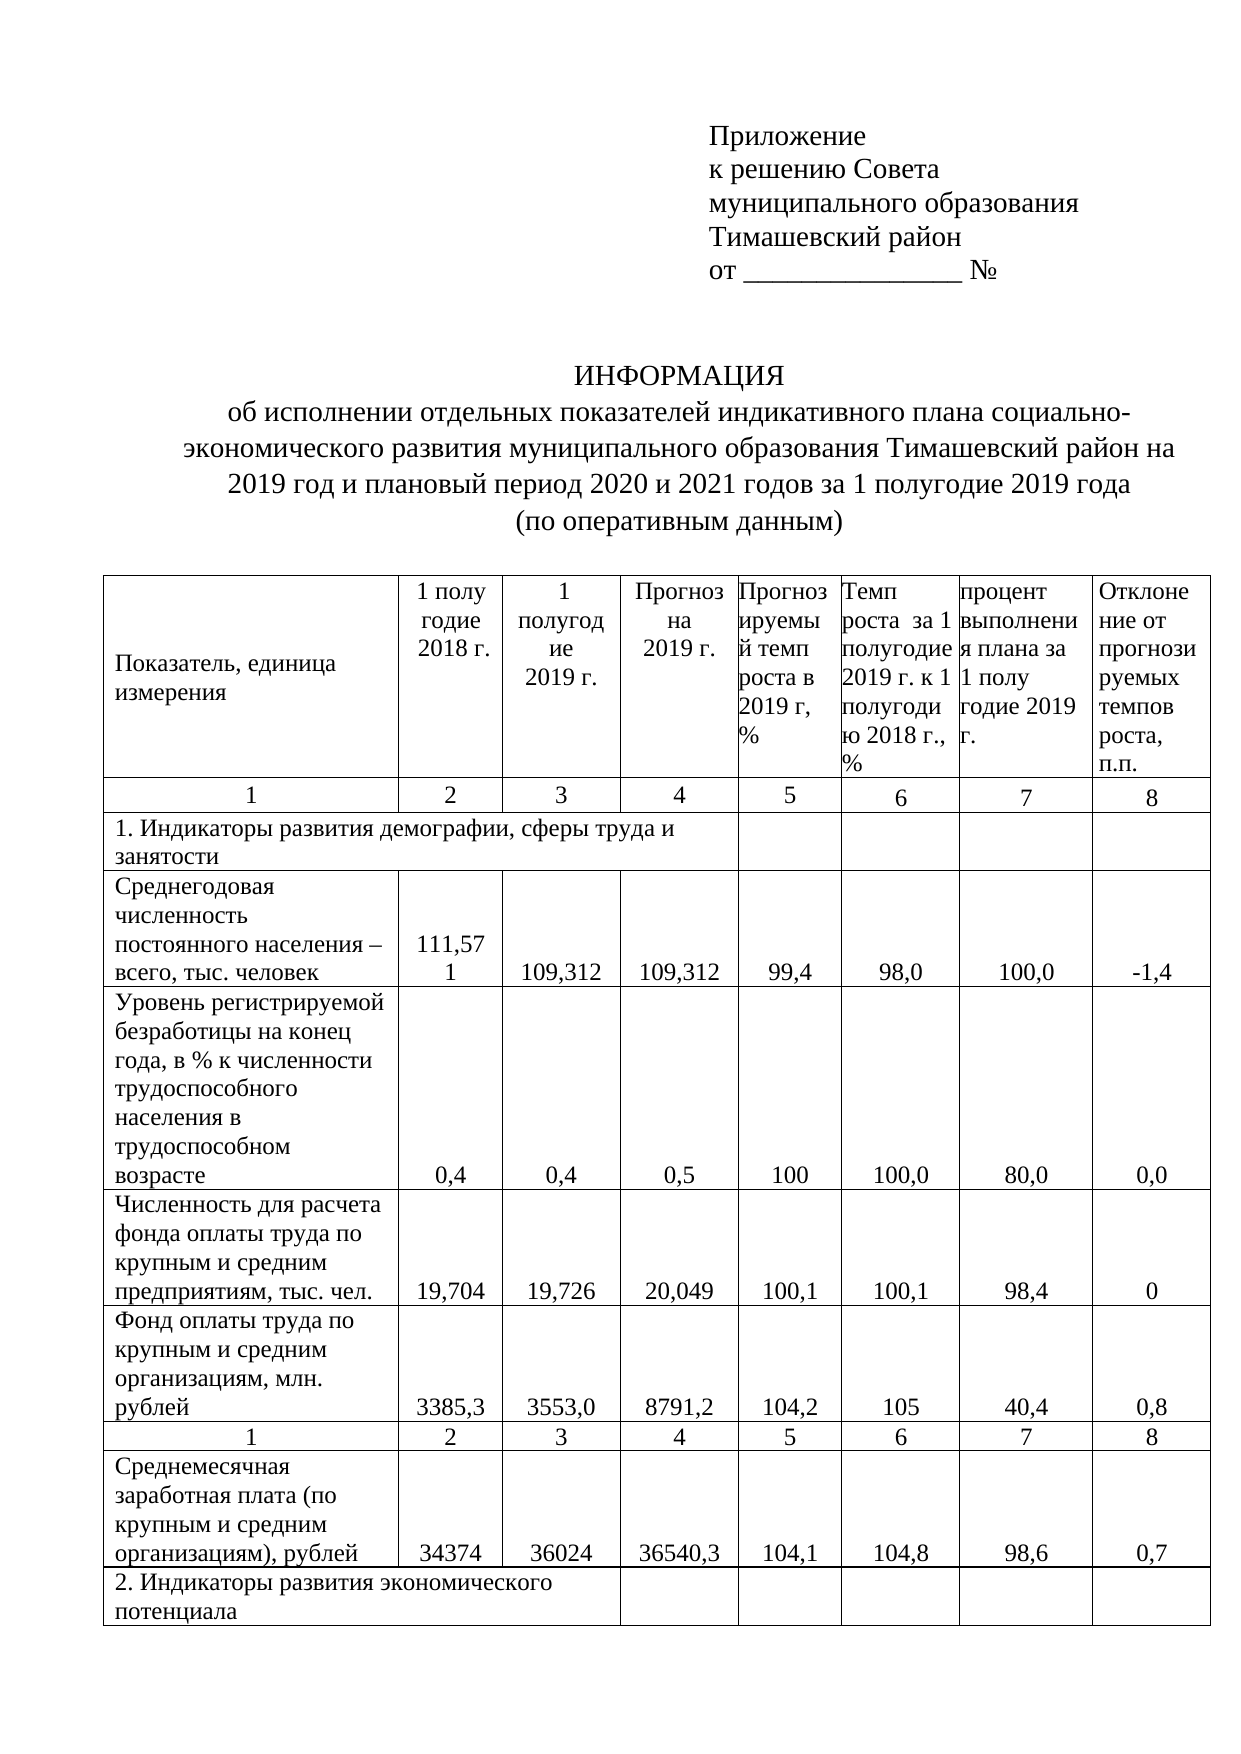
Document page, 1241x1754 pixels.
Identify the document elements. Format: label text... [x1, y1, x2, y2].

table_cell 0,0 [1093, 987, 1210, 1188]
table_cell 104,8 [842, 1451, 959, 1566]
table_cell 98,4 [960, 1190, 1092, 1304]
table_cell 100,0 [960, 871, 1092, 986]
table_header 1 полугодие 2019 г. [503, 576, 620, 777]
table_cell 5 [739, 778, 841, 812]
text Приложение [709, 118, 1181, 152]
table_cell 8 [1093, 1422, 1210, 1450]
table_cell [739, 1568, 841, 1625]
table_header Прогнозируемый темп роста в 2019 г, % [739, 576, 841, 777]
table_cell 0,7 [1093, 1451, 1210, 1566]
table_cell 8791,2 [621, 1306, 738, 1421]
table_header 1 полу годие 2018 г. [399, 576, 502, 777]
text от _______________ № [709, 252, 1181, 286]
table_cell 98,0 [842, 871, 959, 986]
table_cell 109,312 [621, 871, 738, 986]
table_cell 5 [739, 1422, 841, 1450]
table_header Прогноз на 2019 г. [621, 576, 738, 777]
table_cell [1093, 813, 1210, 870]
text ИНФОРМАЦИЯ [177, 358, 1181, 392]
table_cell 4 [621, 778, 738, 812]
table_cell 98,6 [960, 1451, 1092, 1566]
table_cell [739, 813, 841, 870]
table_cell [1093, 1568, 1210, 1625]
table_cell Среднемесячная заработная плата (по крупным и средним организациям), рублей [104, 1451, 398, 1566]
table_cell 1 [104, 778, 398, 812]
table_cell 2. Индикаторы развития экономического потенциала [104, 1568, 620, 1625]
table_cell Среднегодовая численность постоянного населения – всего, тыс. человек [104, 871, 398, 986]
table_cell 2 [399, 1422, 502, 1450]
text к решению Совета [709, 152, 1181, 185]
table_cell 1. Индикаторы развития демографии, сферы труда и занятости [104, 813, 738, 870]
table_cell 2 [399, 778, 502, 812]
table_cell Уровень регистрируемой безработицы на конец года, в % к численности трудоспособного населения в трудоспособном возрасте [104, 987, 398, 1188]
table_cell 40,4 [960, 1306, 1092, 1421]
table_cell 7 [960, 1422, 1092, 1450]
table_cell 3553,0 [503, 1306, 620, 1421]
text (по оперативным данным) [177, 503, 1181, 536]
table_cell 0,4 [503, 987, 620, 1188]
table_cell 36024 [503, 1451, 620, 1566]
table_cell [960, 1568, 1092, 1625]
table_cell 109,312 [503, 871, 620, 986]
table_cell [842, 813, 959, 870]
table_cell 3 [503, 778, 620, 812]
table_cell 80,0 [960, 987, 1092, 1188]
table_cell 0 [1093, 1190, 1210, 1304]
table_cell 7 [960, 778, 1092, 812]
table_cell [621, 1568, 738, 1625]
table_cell 4 [621, 1422, 738, 1450]
table_cell [842, 1568, 959, 1625]
table_cell -1,4 [1093, 871, 1210, 986]
table_cell 105 [842, 1306, 959, 1421]
table_cell Фонд оплаты труда по крупным и средним организациям, млн. рублей [104, 1306, 398, 1421]
text Тимашевский район [709, 219, 1181, 252]
table_cell 104,2 [739, 1306, 841, 1421]
table_cell 3 [503, 1422, 620, 1450]
table_cell 19,704 [399, 1190, 502, 1304]
text муниципального образования [709, 185, 1181, 219]
table_cell 8 [1093, 778, 1210, 812]
table_cell 104,1 [739, 1451, 841, 1566]
table_cell 6 [842, 1422, 959, 1450]
table_cell 0,5 [621, 987, 738, 1188]
table_cell 100,1 [739, 1190, 841, 1304]
table_header Темп роста за 1 полугодие 2019 г. к 1 полугодию 2018 г., % [842, 576, 959, 777]
table_cell 36540,3 [621, 1451, 738, 1566]
table_cell 111,571 [399, 871, 502, 986]
table_cell 100 [739, 987, 841, 1188]
table_header Показатель, единица измерения [104, 576, 398, 777]
table_cell 6 [842, 778, 959, 812]
table_cell 34374 [399, 1451, 502, 1566]
table_cell 100,1 [842, 1190, 959, 1304]
table_cell 0,8 [1093, 1306, 1210, 1421]
text об исполнении отдельных показателей индикативного плана социально-экономического развития муниципального образования Тимашевский район на 2019 год и плановый период 2020 и 2021 годов за 1 полугодие 2019 года [177, 394, 1181, 500]
table_cell 99,4 [739, 871, 841, 986]
table_header Отклонение от прогнози руемых темпов роста, п.п. [1093, 576, 1210, 777]
table_cell 20,049 [621, 1190, 738, 1304]
table_cell 1 [104, 1422, 398, 1450]
table_cell Численность для расчета фонда оплаты труда по крупным и средним предприятиям, тыс. чел. [104, 1190, 398, 1304]
table_cell [960, 813, 1092, 870]
table_cell 0,4 [399, 987, 502, 1188]
table_cell 100,0 [842, 987, 959, 1188]
table_cell 3385,3 [399, 1306, 502, 1421]
table_header процент выполнения плана за 1 полу годие 2019 г. [960, 576, 1092, 777]
table_cell 19,726 [503, 1190, 620, 1304]
